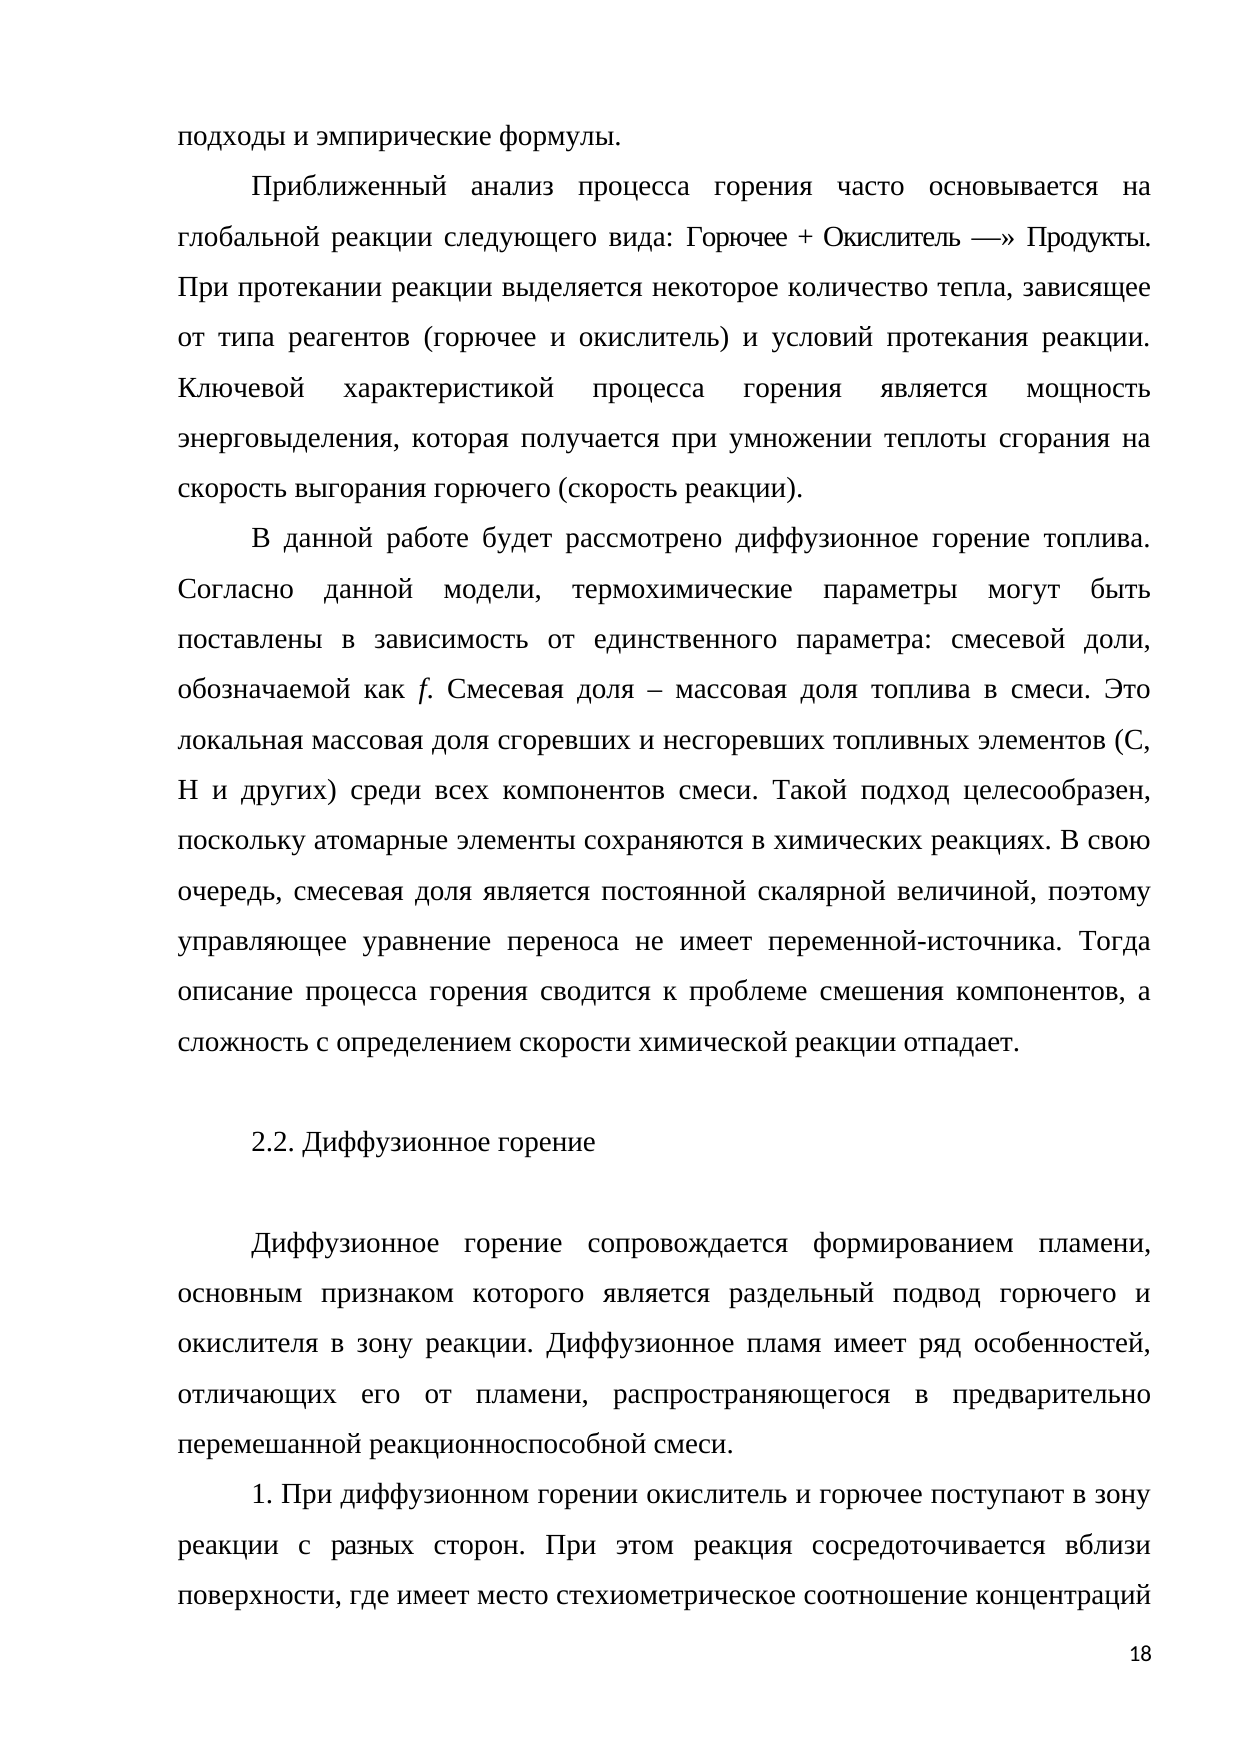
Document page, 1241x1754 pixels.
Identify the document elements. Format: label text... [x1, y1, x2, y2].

text 2.2. Диффузионное горение [177, 1124, 1152, 1158]
text Приближенный анализ процесса горения часто основывается на глобальной реакции следующего вида: Горючее + Окислитель —» Продукты. При протекании реакции выделяется некоторое количество тепла, зависящее от типа реагентов (горючее и окислитель) и условий протекания реакции. Ключевой характеристикой процесса горения является мощность энерговыделения, которая получается при умножении теплоты сгорания на скорость выгорания горючего (скорость реакции). [177, 168, 1152, 504]
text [177, 1477, 1152, 1611]
text Диффузионное горение сопровождается формированием пламени, основным признаком которого является раздельный подвод горючего и окислителя в зону реакции. Диффузионное пламя имеет ряд особенностей, отличающих его от пламени, распространяющегося в предварительно перемешанной реакционноспособной смеси. [177, 1225, 1152, 1460]
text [177, 118, 1152, 152]
text В данной работе будет рассмотрено диффузионное горение топлива. Согласно данной модели, термохимические параметры могут быть поставлены в зависимость от единственного параметра: смесевой доли, обозначаемой как f. Смесевая доля – массовая доля топлива в смеси. Это локальная массовая доля сгоревших и несгоревших топливных элементов (С, Н и других) среди всех компонентов смеси. Такой подход целесообразен, поскольку атомарные элементы сохраняются в химических реакциях. В свою очередь, смесевая доля является постоянной скалярной величиной, поэтому управляющее уравнение переноса не имеет переменной-источника. Тогда описание процесса горения сводится к проблеме смешения компонентов, а сложность с определением скорости химической реакции отпадает. [177, 521, 1152, 1057]
